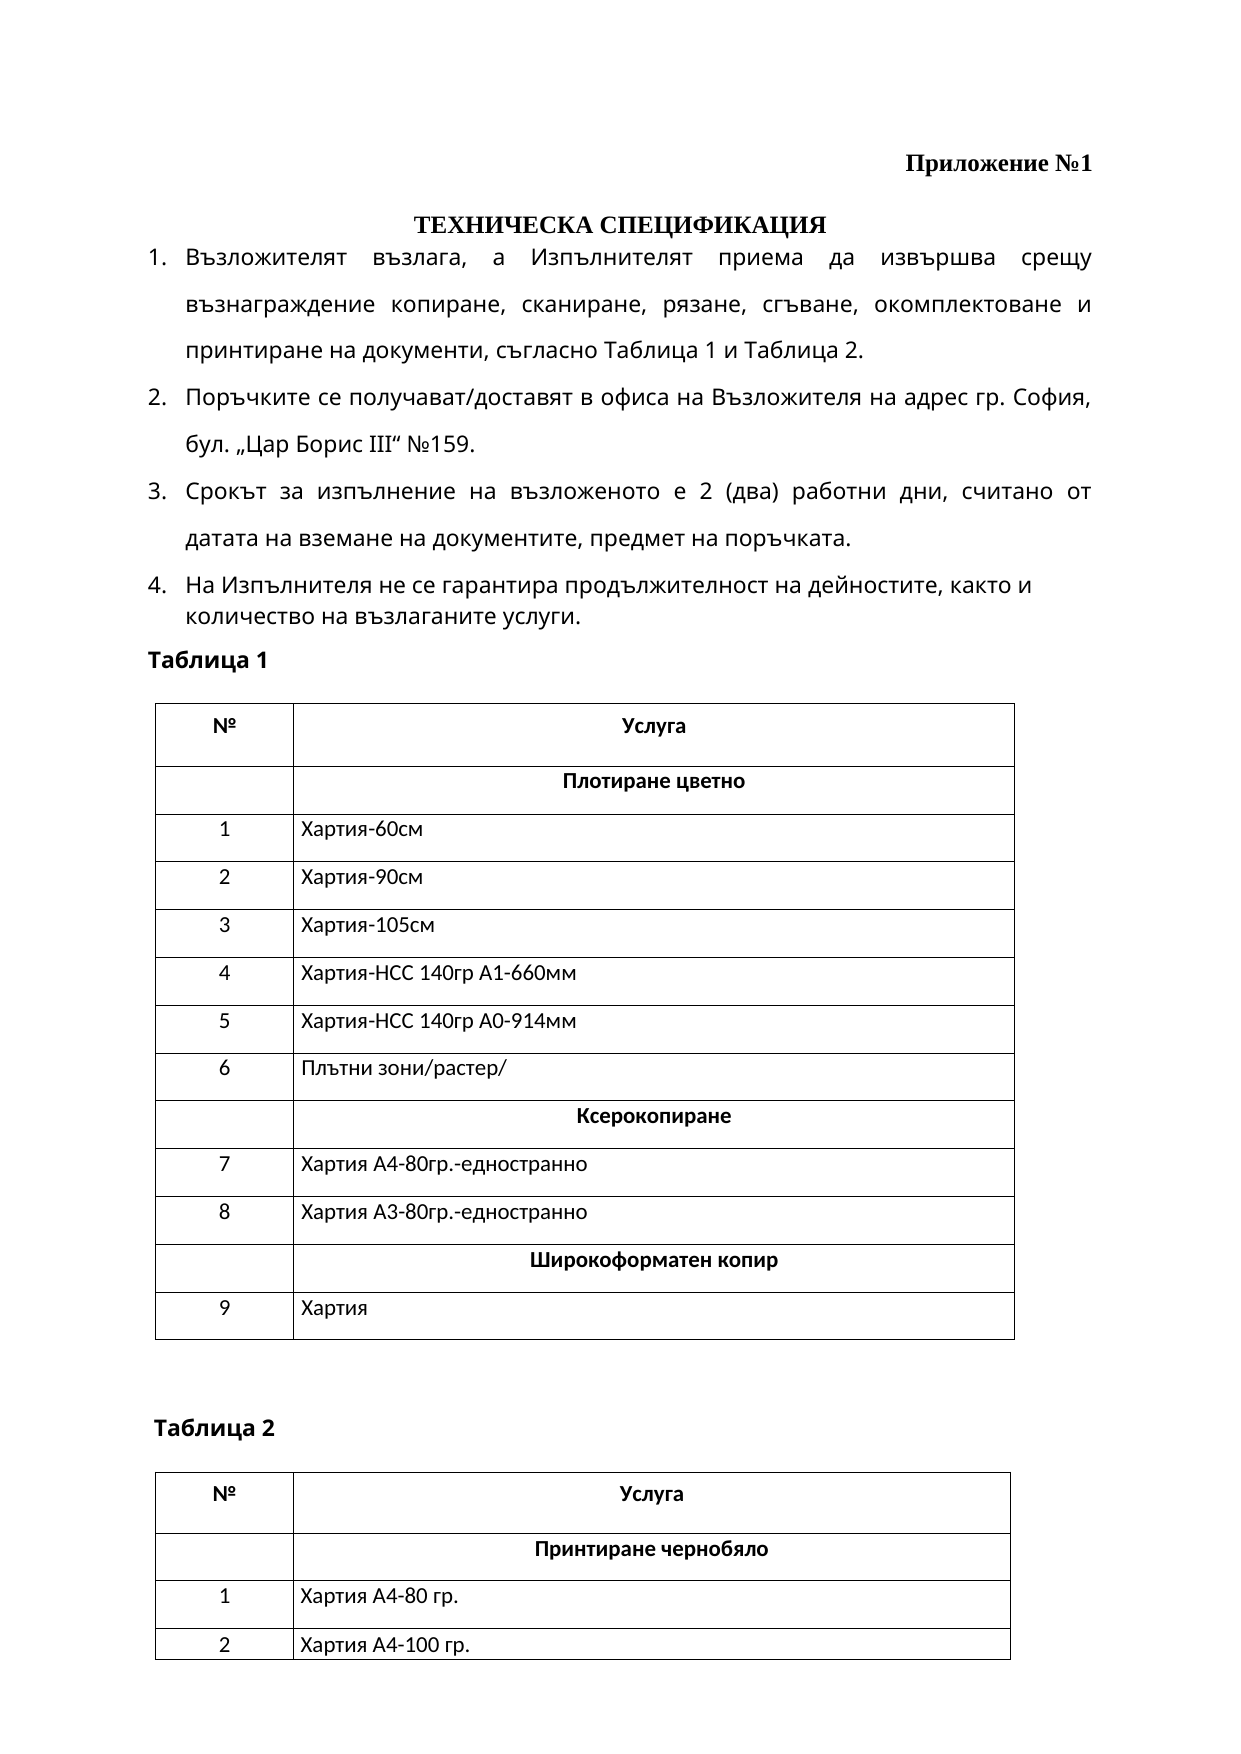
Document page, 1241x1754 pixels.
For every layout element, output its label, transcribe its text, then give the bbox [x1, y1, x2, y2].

table_cell 1 [156, 815, 293, 861]
list Поръчките се получават/доставят в офиса на Възложителя на адрес гр. София, бул. „Цар Борис III“ №159. [148, 381, 1093, 459]
table_header Услуга [294, 704, 1014, 766]
table_cell Хартия-НСС 140гр А0-914мм [294, 1006, 1014, 1052]
table_cell 9 [156, 1293, 293, 1339]
table_cell Плотиране цветно [294, 767, 1014, 813]
table_cell Хартия А3-80гр.-едностранно [294, 1197, 1014, 1244]
table_cell Широкоформатен копир [294, 1245, 1014, 1292]
list Възложителят възлага, а Изпълнителят приема да извършва срещу възнаграждение копиране, сканиране, рязане, сгъване, окомплектоване и принтиране на документи, съгласно Таблица 1 и Таблица 2. [148, 241, 1093, 366]
table_cell Принтиране чернобяло [294, 1534, 1010, 1580]
table_cell Хартия А4-80гр.-едностранно [294, 1149, 1014, 1196]
table_cell Хартия А4-100 гр. [294, 1629, 1010, 1659]
table_cell [156, 1245, 293, 1292]
table_cell 2 [156, 862, 293, 909]
table_cell Хартия [294, 1293, 1014, 1339]
list На Изпълнителя не се гарантира продължителност на дейностите, както и количество на възлаганите услуги. [148, 569, 1093, 631]
table_cell Хартия-60см [294, 815, 1014, 861]
table_cell Хартия-90см [294, 862, 1014, 909]
table_cell 2 [156, 1629, 293, 1659]
table_cell Хартия-105см [294, 910, 1014, 957]
table_cell 6 [156, 1054, 293, 1100]
table_cell 7 [156, 1149, 293, 1196]
table_cell 1 [156, 1581, 293, 1628]
table_cell Хартия-НСС 140гр А1-660мм [294, 958, 1014, 1005]
table_cell Хартия А4-80 гр. [294, 1581, 1010, 1628]
table_cell 5 [156, 1006, 293, 1052]
text Таблица 2 [148, 1412, 1093, 1443]
table_cell [156, 1534, 293, 1580]
table_cell Плътни зони/растер/ [294, 1054, 1014, 1100]
table_header № [156, 1473, 293, 1533]
table_cell [156, 1101, 293, 1148]
text Таблица 1 [148, 644, 1093, 675]
table_cell 4 [156, 958, 293, 1005]
table_cell Ксерокопиране [294, 1101, 1014, 1148]
text Приложение №1 [148, 148, 1093, 176]
table_cell [156, 767, 293, 813]
table_cell 8 [156, 1197, 293, 1244]
table_cell 3 [156, 910, 293, 957]
table_header № [156, 704, 293, 766]
list Срокът за изпълнение на възложеното е 2 (два) работни дни, считано от датата на вземане на документите, предмет на поръчката. [148, 475, 1093, 553]
text ТЕХНИЧЕСКА СПЕЦИФИКАЦИЯ [148, 210, 1093, 238]
table_header Услуга [294, 1473, 1010, 1533]
